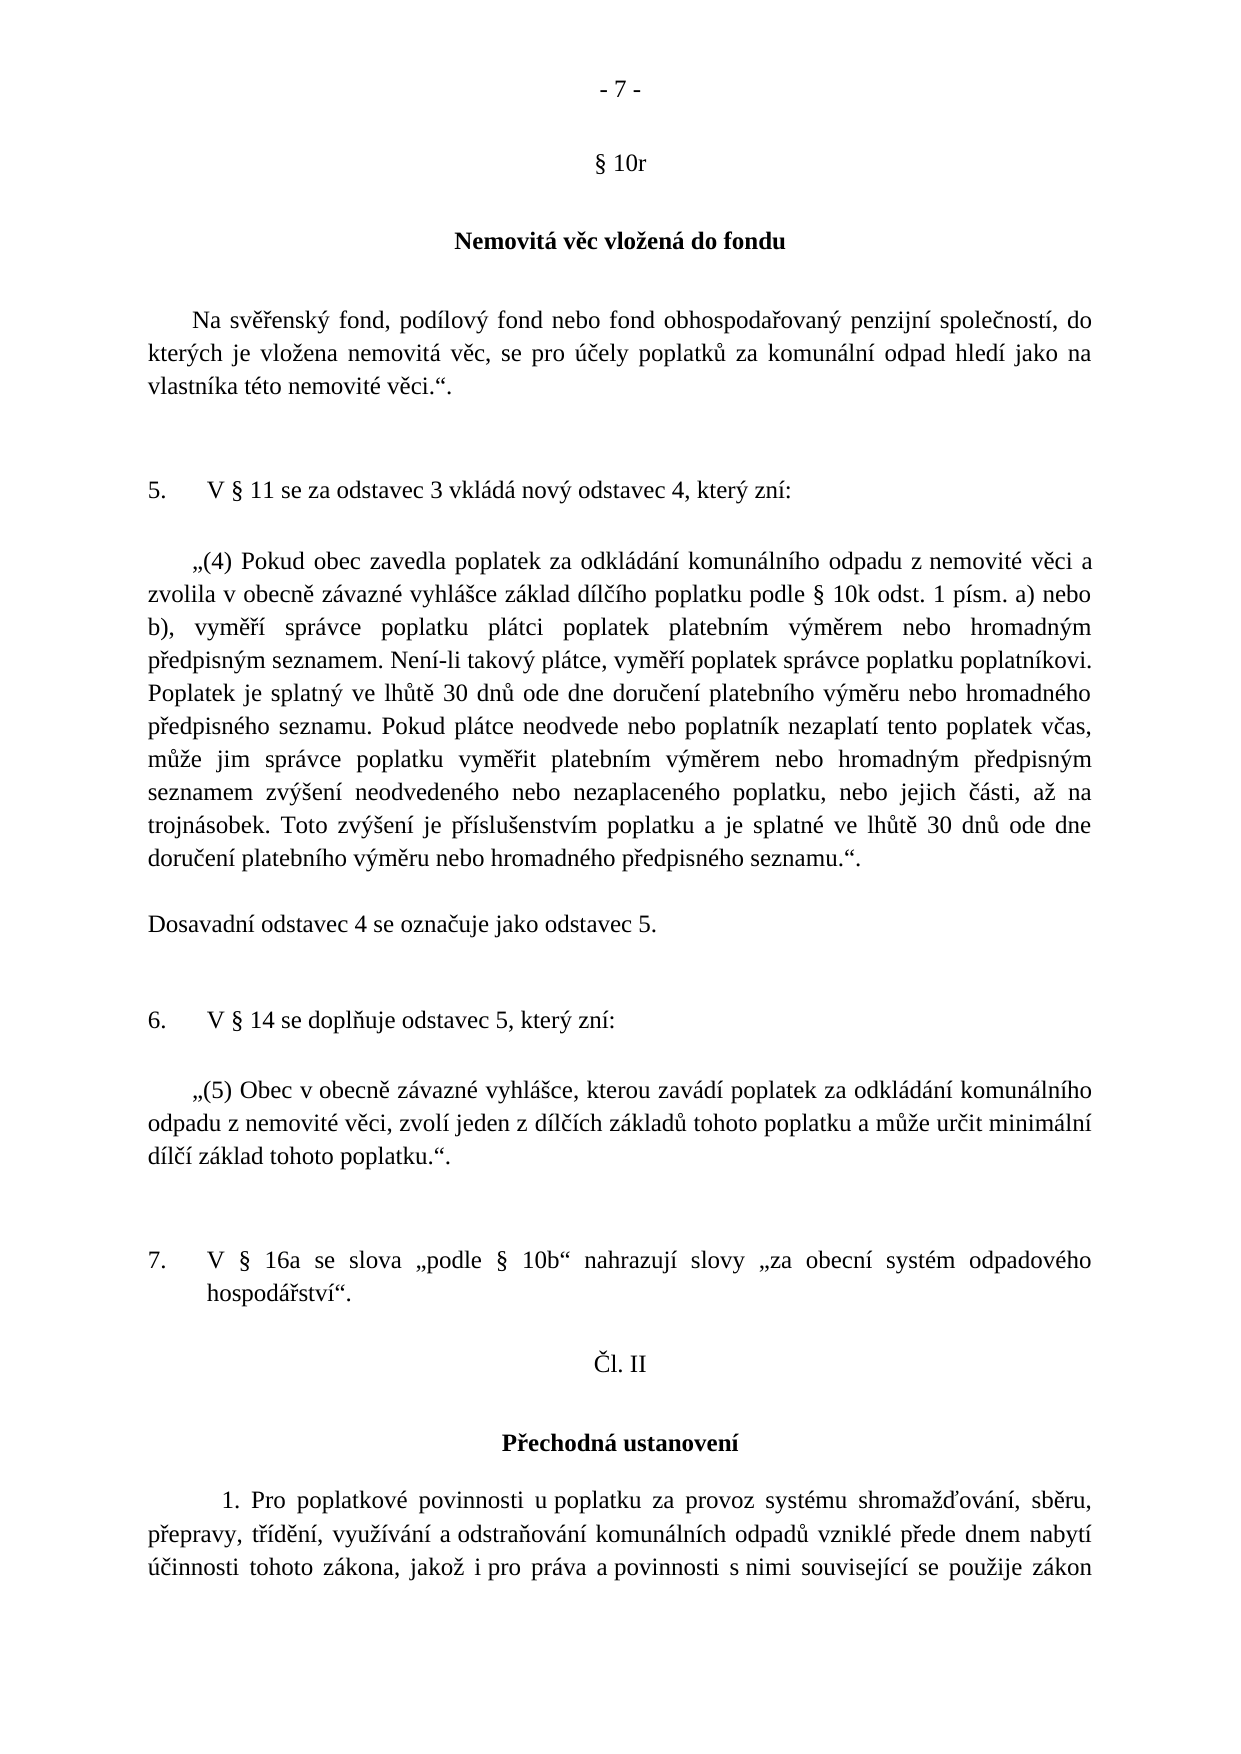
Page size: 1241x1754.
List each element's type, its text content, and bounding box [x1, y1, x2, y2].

text V § 14 se doplňuje odstavec 5, který zní: [148, 1005, 1093, 1033]
text § 10r [148, 148, 1093, 176]
list Dosavadní odstavec 4 se označuje jako odstavec 5. [148, 909, 1093, 938]
text „(5) Obec v obecně závazné vyhlášce, kterou zavádí poplatek za odkládání komunálního odpadu z nemovité věci, zvolí jeden z dílčích základů tohoto poplatku a může určit minimální dílčí základ tohoto poplatku.“. [148, 1075, 1093, 1170]
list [148, 1486, 1093, 1580]
text Čl. II [148, 1349, 1093, 1377]
text Přechodná ustanovení [148, 1428, 1093, 1456]
text „(4) Pokud obec zavedla poplatek za odkládání komunálního odpadu z nemovité věci a zvolila v obecně závazné vyhlášce základ dílčího poplatku podle § 10k odst. 1 písm. a) nebo b), vyměří správce poplatku plátci poplatek platebním výměrem nebo hromadným předpisným seznamem. Není-li takový plátce, vyměří poplatek správce poplatku poplatníkovi. Poplatek je splatný ve lhůtě 30 dnů ode dne doručení platebního výměru nebo hromadného předpisného seznamu. Pokud plátce neodvede nebo poplatník nezaplatí tento poplatek včas, může jim správce poplatku vyměřit platebním výměrem nebo hromadným předpisným seznamem zvýšení neodvedeného nebo nezaplaceného poplatku, nebo jejich části, až na trojnásobek. Toto zvýšení je příslušenstvím poplatku a je splatné ve lhůtě 30 dnů ode dne doručení platebního výměru nebo hromadného předpisného seznamu.“. [148, 546, 1093, 872]
text Na svěřenský fond, podílový fond nebo fond obhospodařovaný penzijní společností, do kterých je vložena nemovitá věc, se pro účely poplatků za komunální odpad hledí jako na vlastníka této nemovité věci.“. [148, 305, 1093, 400]
text V § 11 se za odstavec 3 vkládá nový odstavec 4, který zní: [148, 475, 1093, 504]
text V § 16a se slova „podle § 10b“ nahrazují slovy „za obecní systém odpadového hospodářství“. [148, 1245, 1093, 1307]
text Nemovitá věc vložená do fondu [148, 226, 1093, 255]
